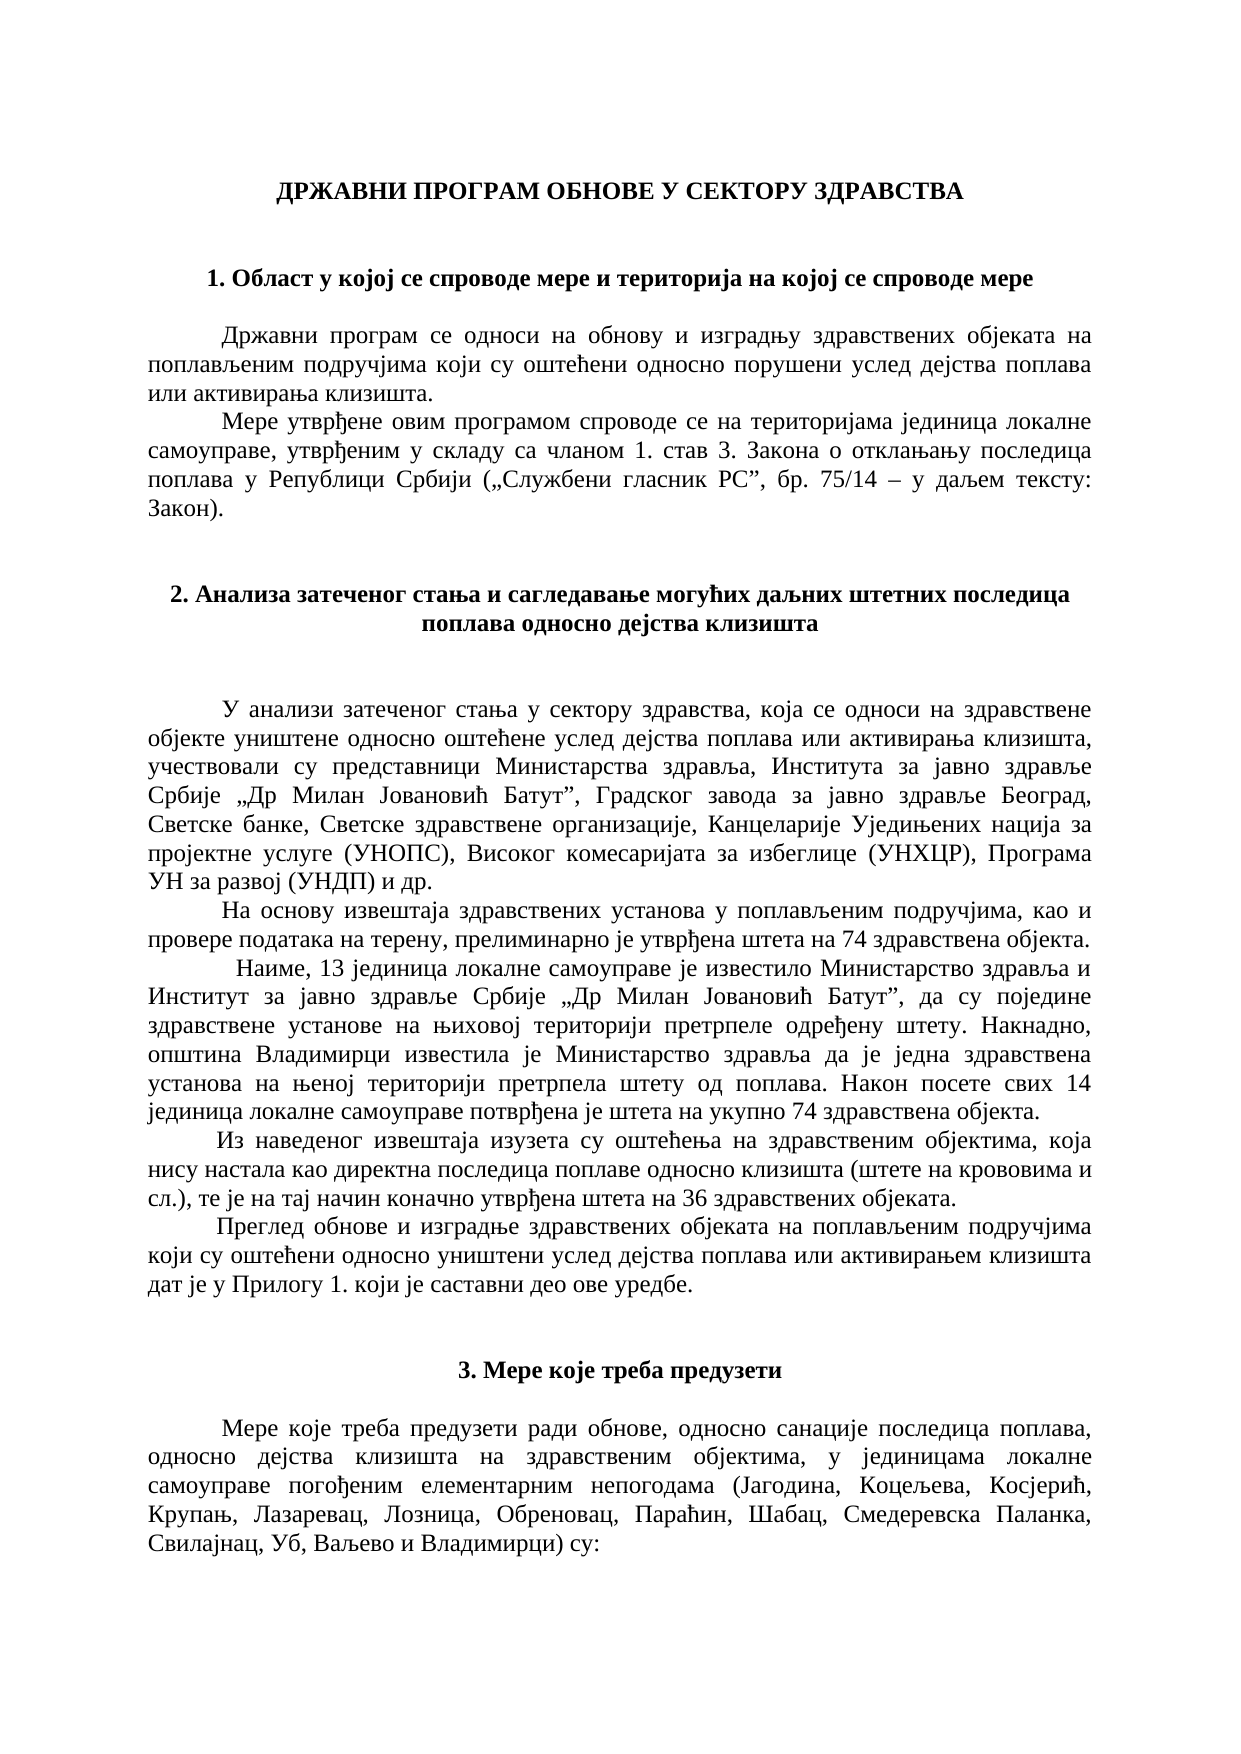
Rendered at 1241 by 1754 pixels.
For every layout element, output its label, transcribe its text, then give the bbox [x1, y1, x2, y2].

text ДРЖАВНИ ПРОГРАМ ОБНОВЕ У СЕКТОРУ ЗДРАВСТВА [148, 176, 1093, 205]
text Из наведеног извештаја изузета су оштећења на здравственим објектима, која нису настала као директна последица поплаве односно клизишта (штете на крововима и сл.), те је на тај начин коначно утврђена штета на 36 здравствених објеката. [148, 1125, 1093, 1211]
text Наиме, 13 јединица локалне самоуправе је известило Министарство здравља и Институт за јавно здравље Србије „Др Милан Јовановић Батут”, да су поједине здравствене установе на њиховој територији претрпеле одређену штету. Накнадно, општина Владимирци известила је Министарство здравља да је једна здравствена установа на њеној територији претрпела штету од поплава. Након посете свих 14 јединица локалне самоуправе потврђена је штета на укупно 74 здравствена објекта. [148, 953, 1093, 1125]
text Преглед обнове и изградње здравствених објеката на поплављеним подручјима који су оштећени односно уништени услед дејства поплава или активирањем клизишта дат је у Прилогу 1. који је саставни део ове уредбе. [148, 1211, 1093, 1298]
text 2. Анализа затеченог стања и сагледавање могућих даљних штетних последица поплава односно дејства клизишта [148, 579, 1093, 636]
text На основу извештаја здравствених установа у поплављеним подручјима, као и провере података на терену, прелиминарно је утврђена штета на 74 здравствена објекта. [148, 895, 1093, 953]
text 1. Област у којој се спроводе мере и територија на којој се спроводе мере [148, 263, 1093, 291]
text Мере које треба предузети ради обнове, односно санације последица поплава, односно дејства клизишта на здравственим објектима, у јединицама локалне самоуправе погођеним елементарним непогодама (Јагодина, Коцељева, Косјерић, Крупањ, Лазаревац, Лозница, Обреновац, Параћин, Шабац, Смедеревска Паланка, Свилајнац, Уб, Ваљево и Владимирци) су: [148, 1413, 1093, 1556]
text 3. Мере које треба предузети [148, 1355, 1093, 1384]
text У анализи затеченог стања у сектору здравства, која се односи на здравствене објекте уништене односно оштећене услед дејства поплава или активирања клизишта, учествовали су представници Министарства здравља, Института за јавно здравље Србије „Др Милан Јовановић Батут”, Градског завода за јавно здравље Београд, Светске банке, Светске здравствене организације, Канцеларије Уједињених нација за пројектне услуге (УНОПС), Високог комесаријата за избеглице (УНХЦР), Програма УН за развој (УНДП) и др. [148, 694, 1093, 895]
text Мере утврђене овим програмом спроводе се на територијама јединица локалне самоуправе, утврђеним у складу са чланом 1. став 3. Закона о отклањању последица поплава у Републици Србији („Службени гласник РС”, бр. 75/14 – у даљем тексту: Закон). [148, 406, 1093, 521]
text Државни програм се односи на обнову и изградњу здравствених објеката на поплављеним подручјима који су оштећени односно порушени услед дејства поплава или активирања клизишта. [148, 320, 1093, 406]
